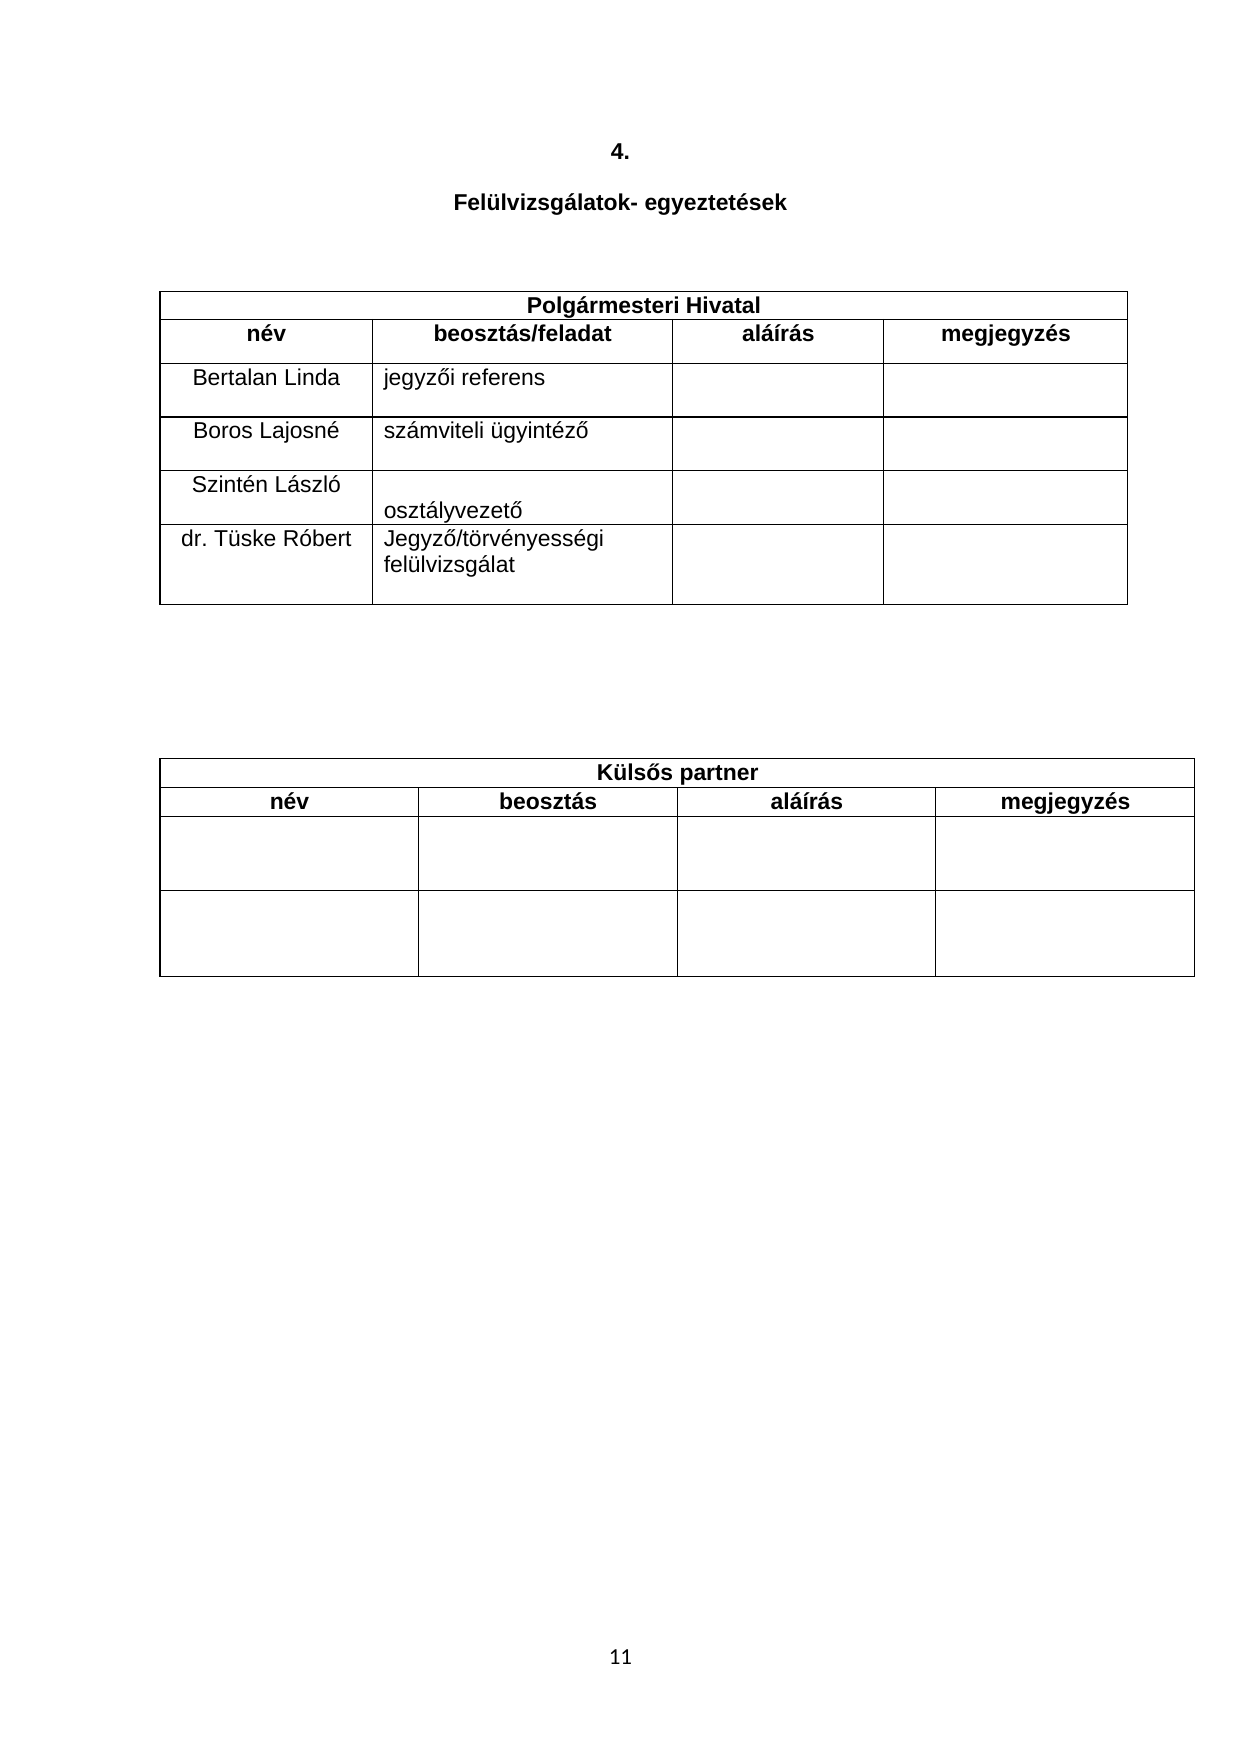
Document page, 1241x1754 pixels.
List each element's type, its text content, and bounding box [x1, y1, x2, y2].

table_cell [884, 364, 1127, 416]
table_cell jegyzői referens [373, 364, 672, 416]
table_cell megjegyzés [884, 320, 1127, 363]
table_cell [678, 891, 935, 976]
table_cell dr. Tüske Róbert [161, 525, 372, 604]
table_cell aláírás [678, 788, 935, 816]
text Felülvizsgálatok- egyeztetések [159, 189, 1081, 216]
table_cell [419, 817, 677, 889]
table_cell [161, 817, 418, 889]
table_cell [884, 418, 1127, 470]
table_cell [419, 891, 677, 976]
table_cell név [161, 788, 418, 816]
table_cell Szintén László [161, 471, 372, 524]
table_cell [936, 817, 1194, 889]
table_cell [936, 891, 1194, 976]
table_cell [884, 525, 1127, 604]
table_cell [161, 891, 418, 976]
table_header Külsős partner [161, 759, 1194, 787]
table_cell [678, 817, 935, 889]
table_cell [884, 471, 1127, 524]
table_header Polgármesteri Hivatal [161, 292, 1127, 319]
table_cell számviteli ügyintéző [373, 418, 672, 470]
table_cell osztályvezető [373, 471, 672, 524]
table_cell Jegyző/törvényességi felülvizsgálat [373, 525, 672, 604]
table_cell név [161, 320, 372, 363]
table_cell [673, 525, 883, 604]
table_cell [673, 471, 883, 524]
table_cell [673, 418, 883, 470]
table_cell Boros Lajosné [161, 418, 372, 470]
table_cell megjegyzés [936, 788, 1194, 816]
text 4. [159, 138, 1081, 164]
table_cell Bertalan Linda [161, 364, 372, 416]
table_cell aláírás [673, 320, 883, 363]
table_cell [673, 364, 883, 416]
table_cell beosztás/feladat [373, 320, 672, 363]
table_cell beosztás [419, 788, 677, 816]
